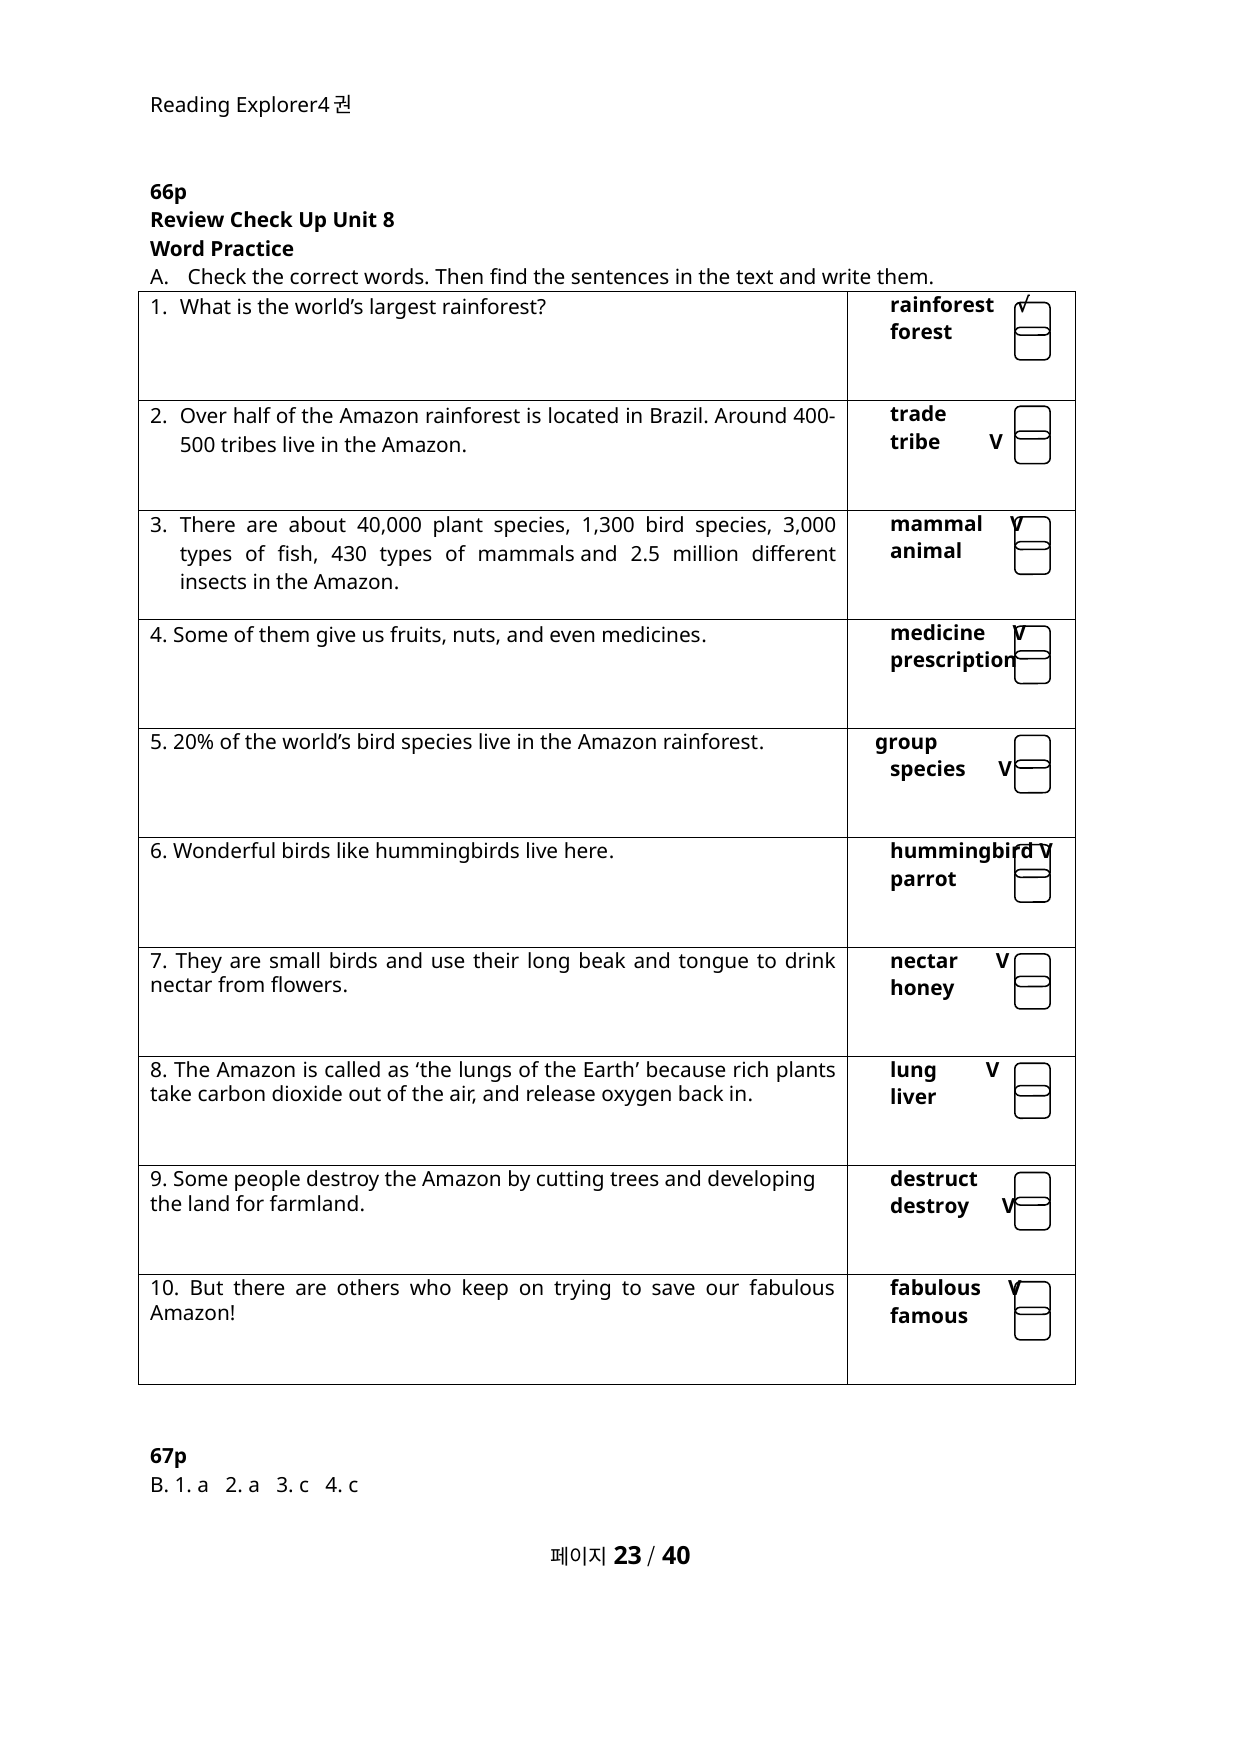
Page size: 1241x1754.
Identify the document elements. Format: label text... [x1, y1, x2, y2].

text B. 1. a 2. a 3. c 4. c [150, 1470, 1090, 1498]
table_cell 10. But there are others who keep on trying to save our fabulous Amazon! [139, 1275, 847, 1384]
table_cell 5. 20% of the world’s bird species live in the Amazon rainforest. [139, 729, 847, 837]
table_header What is the world’s largest rainforest? [139, 292, 847, 400]
table_header rainforest √ forest [848, 292, 1075, 400]
table_cell lung V liver [848, 1057, 1075, 1165]
table_cell hummingbird V parrot [848, 838, 1075, 947]
table_cell group species V [848, 729, 1075, 837]
table_cell nectar V honey [848, 948, 1075, 1056]
table_cell Over half of the Amazon rainforest is located in Brazil. Around 400-500 tribes live in the Amazon. [139, 401, 847, 509]
table_cell fabulous V famous [848, 1275, 1075, 1384]
table_cell trade tribe V [848, 401, 1075, 509]
table_cell mammal V animal [848, 511, 1075, 619]
text 66p [150, 177, 1090, 206]
text Word Practice [150, 234, 1090, 262]
table_cell 6. Wonderful birds like hummingbirds live here. [139, 838, 847, 947]
table_cell medicine V prescription [848, 620, 1075, 728]
table_cell 9. Some people destroy the Amazon by cutting trees and developing the land for farmland. [139, 1166, 847, 1274]
table_cell 7. They are small birds and use their long beak and tongue to drink nectar from flowers. [139, 948, 847, 1056]
list Check the correct words. Then find the sentences in the text and write them. [150, 262, 1090, 291]
text 67p [150, 1442, 1090, 1470]
table_cell 4. Some of them give us fruits, nuts, and even medicines. [139, 620, 847, 728]
text Review Check Up Unit 8 [150, 206, 1090, 234]
table_cell destruct destroy V [848, 1166, 1075, 1274]
table_cell 8. The Amazon is called as ‘the lungs of the Earth’ because rich plants take carbon dioxide out of the air, and release oxygen back in. [139, 1057, 847, 1165]
table_cell There are about 40,000 plant species, 1,300 bird species, 3,000 types of fish, 430 types of mammals and 2.5 million different insects in the Amazon. [139, 511, 847, 619]
